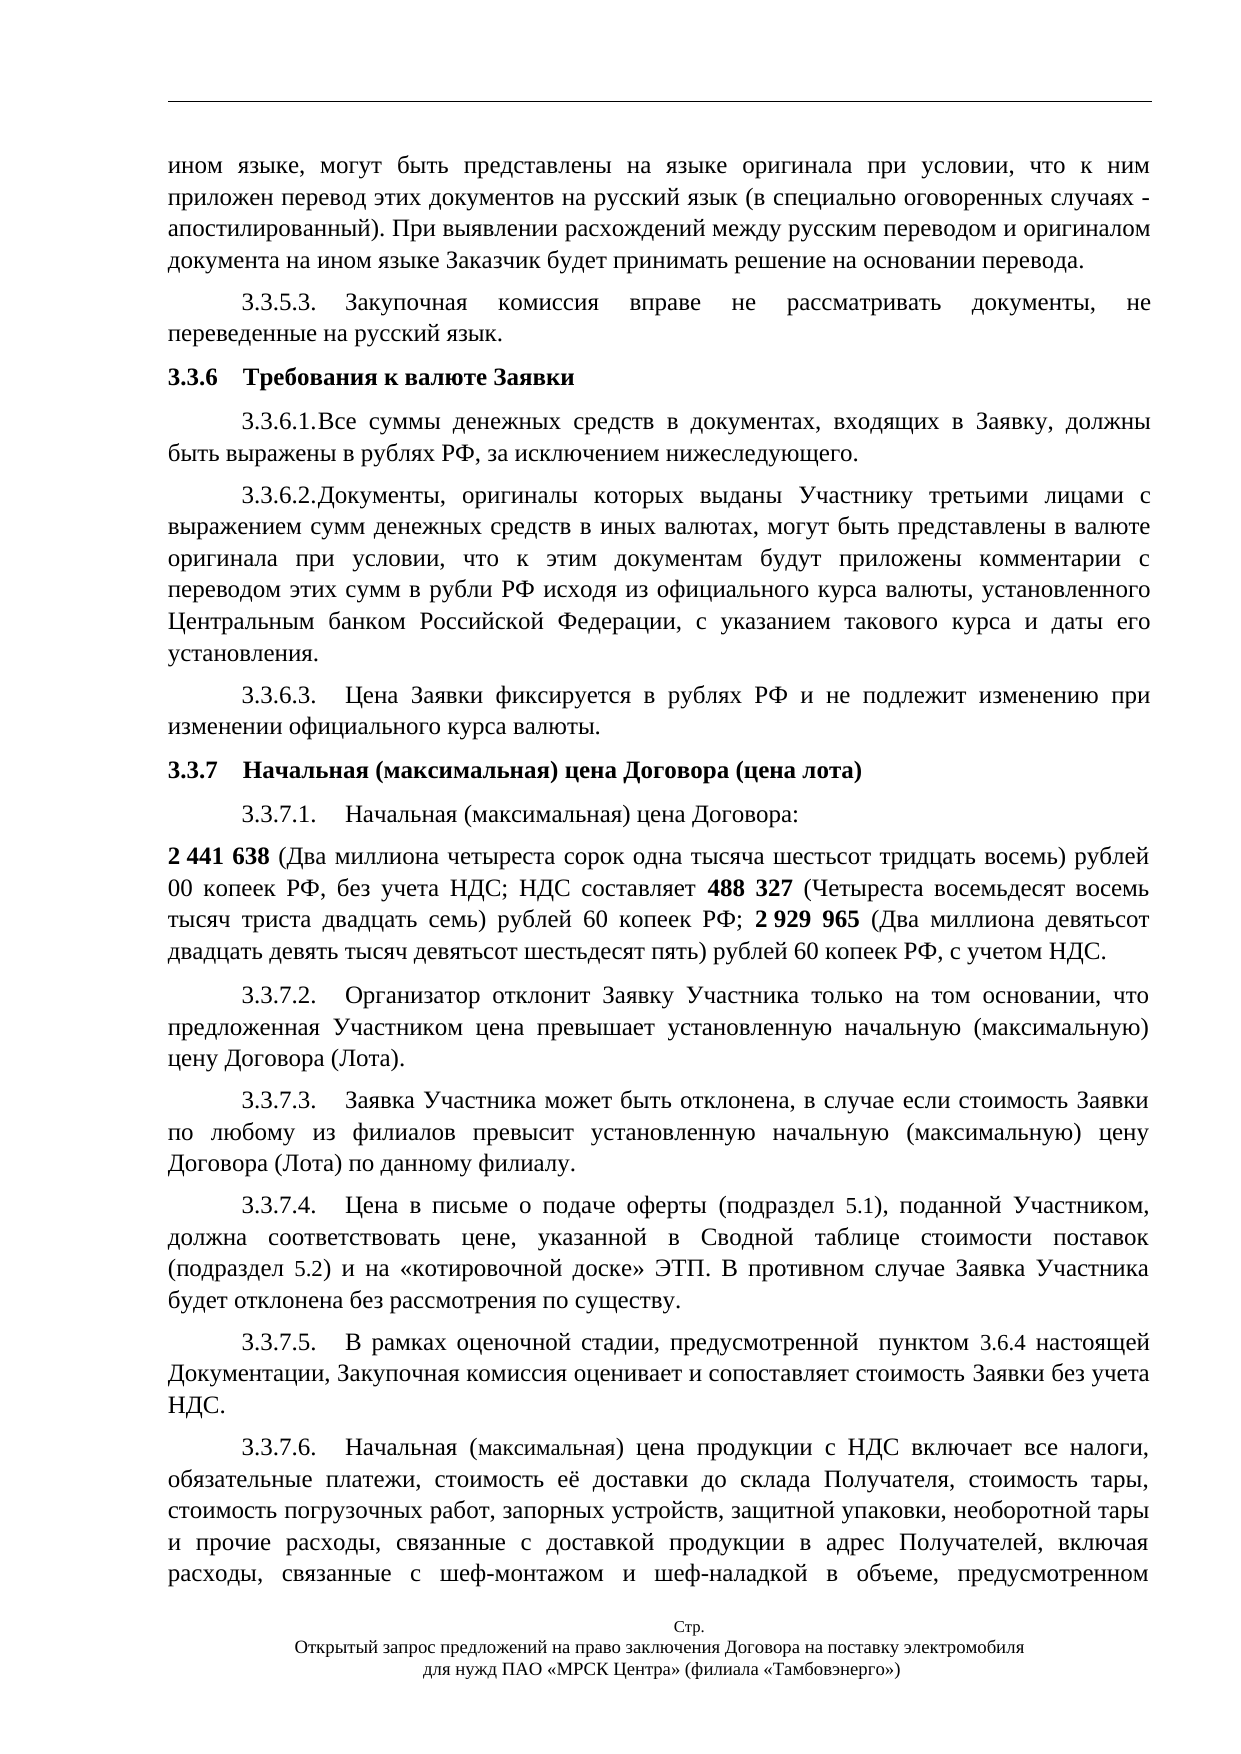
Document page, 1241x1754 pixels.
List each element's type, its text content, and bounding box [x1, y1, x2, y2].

list Начальная (максимальная) цена Договора: [168, 799, 1150, 828]
text 2 441 638 (Два миллиона четыреста сорок одна тысяча шестьсот тридцать восемь) рублей 00 копеек РФ, без учета НДС; НДС составляет 488 327 (Четыреста восемьдесят восемь тысяч триста двадцать семь) рублей 60 копеек РФ; 2 929 965 (Два миллиона девятьсот двадцать девять тысяч девятьсот шестьдесят пять) рублей 60 копеек РФ, с учетом НДС. [168, 841, 1150, 965]
list Заявка Участника может быть отклонена, в случае если стоимость Заявки по любому из филиалов превысит установленную начальную (максимальную) цену Договора (Лота) по данному филиалу. [168, 1085, 1150, 1177]
list Все суммы денежных средств в документах, входящих в Заявку, должны быть выражены в рублях РФ, за исключением нижеследующего. [168, 406, 1152, 467]
list Документы, оригиналы которых выданы Участнику третьими лицами с выражением сумм денежных средств в иных валютах, могут быть представлены в валюте оригинала при условии, что к этим документам будут приложены комментарии с переводом этих сумм в рубли РФ исходя из официального курса валюты, установленного Центральным банком Российской Федерации, с указанием такового курса и даты его установления. [168, 480, 1152, 666]
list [168, 150, 1152, 273]
subtitle Требования к валюте Заявки [168, 362, 1152, 391]
subtitle Начальная (максимальная) цена Договора (цена лота) [168, 755, 1152, 784]
list Цена в письме о подаче оферты (подраздел 5.1), поданной Участником, должна соответствовать цене, указанной в Сводной таблице стоимости поставок (подраздел 5.2) и на «котировочной доске» ЭТП. В противном случае Заявка Участника будет отклонена без рассмотрения по существу. [168, 1190, 1150, 1314]
list Цена Заявки фиксируется в рублях РФ и не подлежит изменению при изменении официального курса валюты. [168, 680, 1152, 740]
list Организатор отклонит Заявку Участника только на том основании, что предложенная Участником цена превышает установленную начальную (максимальную) цену Договора (Лота). [168, 980, 1150, 1072]
list Закупочная комиссия вправе не рассматривать документы, не переведенные на русский язык. [168, 287, 1152, 347]
list В рамках оценочной стадии, предусмотренной пунктом 3.6.4 настоящей Документации, Закупочная комиссия оценивает и сопоставляет стоимость Заявки без учета НДС. [168, 1327, 1150, 1419]
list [168, 1432, 1150, 1587]
